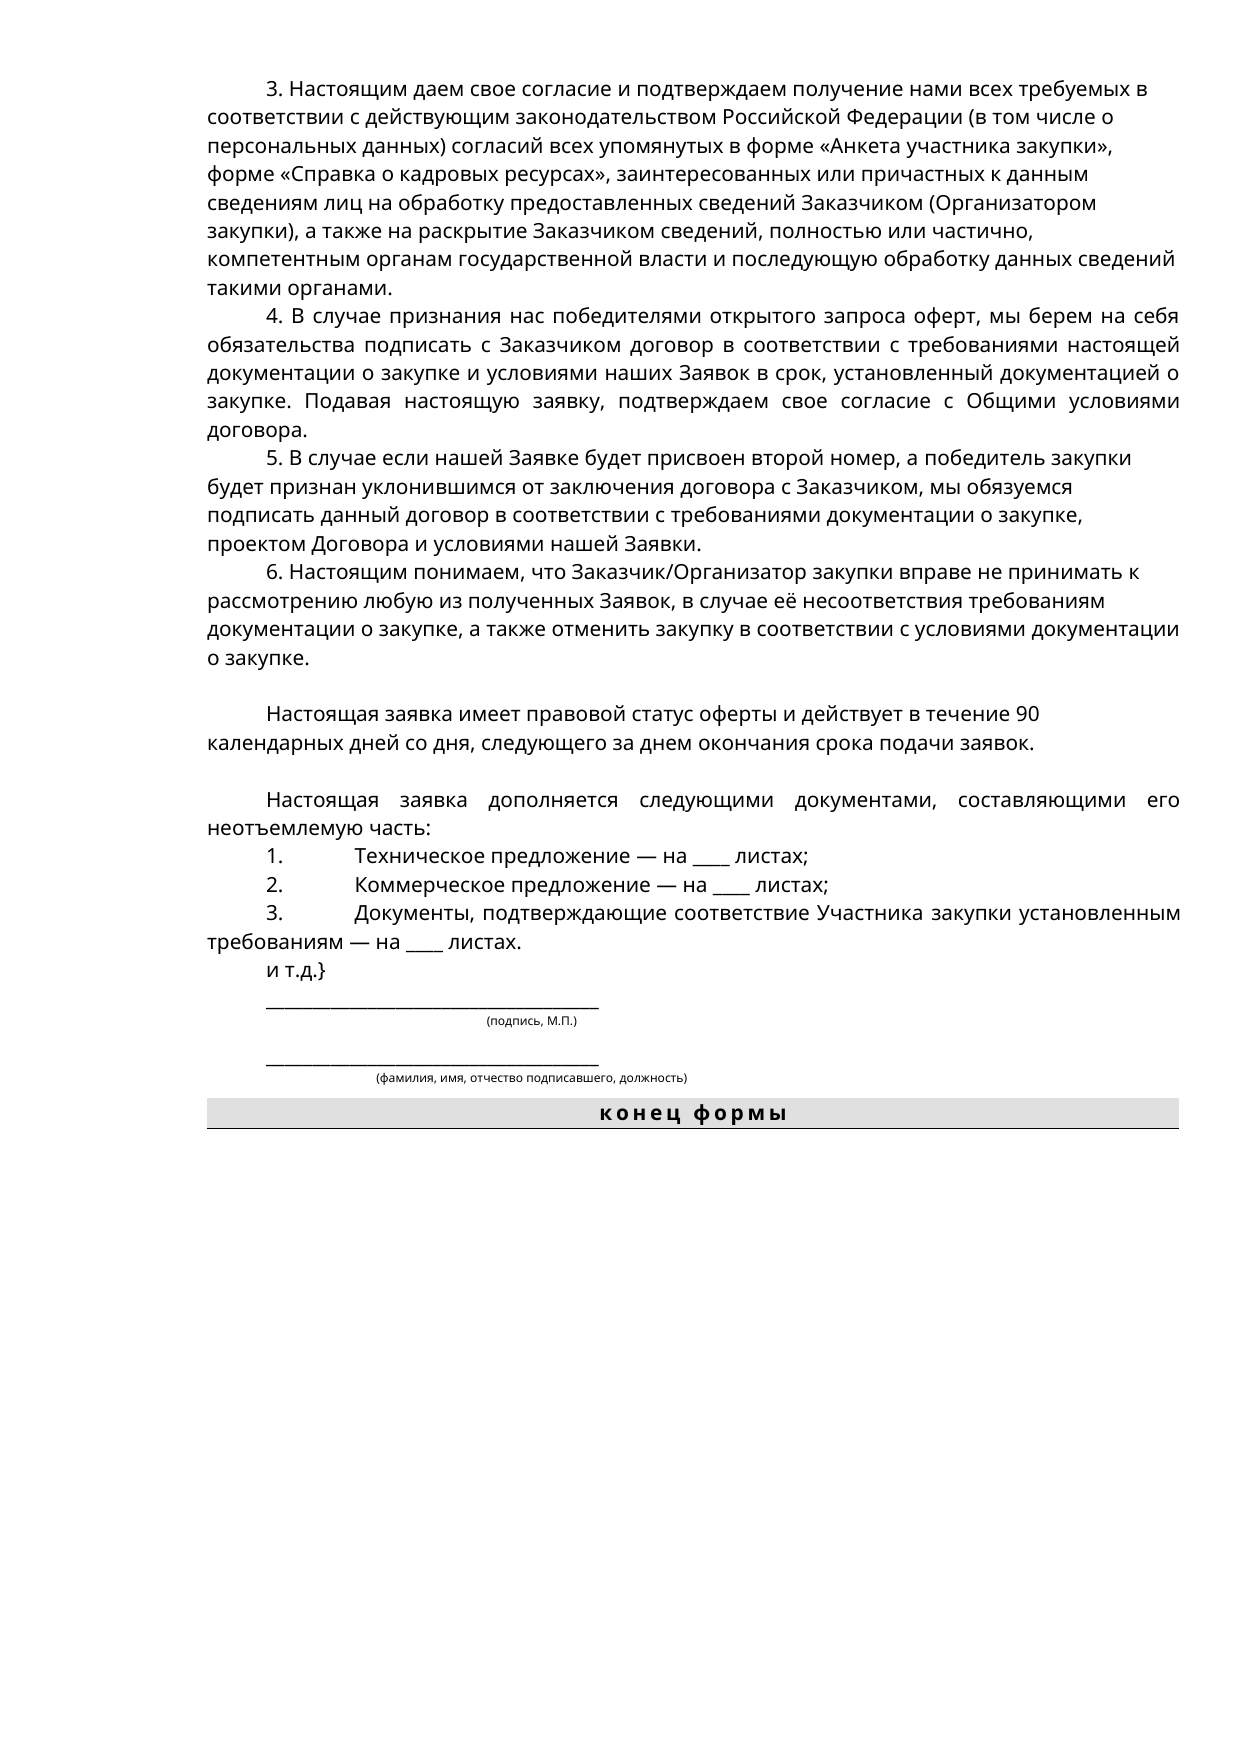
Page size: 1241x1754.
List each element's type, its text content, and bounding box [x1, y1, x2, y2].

text 1. Техническое предложение — на ____ листах; [207, 842, 1181, 870]
text Настоящая заявка имеет правовой статус оферты и действует в течение 90 календарных дней со дня, следующего за днем окончания срока подачи заявок. [207, 699, 1181, 756]
text 3. Настоящим даем свое согласие и подтверждаем получение нами всех требуемых в соответствии с действующим законодательством Российской Федерации (в том числе о персональных данных) согласий всех упомянутых в форме «Анкета участника закупки», форме «Справка о кадровых ресурсах», заинтересованных или причастных к данным сведениям лиц на обработку предоставленных сведений Заказчиком (Организатором закупки), а также на раскрытие Заказчиком сведений, полностью или частично, компетентным органам государственной власти и последующую обработку данных сведений такими органами. [207, 74, 1181, 301]
text 3. Документы, подтверждающие соответствие Участника закупки установленным требованиям — на ____ листах. [207, 898, 1181, 955]
text Настоящая заявка дополняется следующими документами, составляющими его неотъемлемую часть: [207, 785, 1181, 842]
text (подпись, М.П.) [207, 1012, 797, 1041]
text 2. Коммерческое предложение — на ____ листах; [207, 870, 1181, 898]
text (фамилия, имя, отчество подписавшего, должность) [207, 1069, 797, 1098]
text конец формы [207, 1098, 1179, 1128]
text ____________________________________ [207, 984, 1181, 1012]
text ____________________________________ [207, 1041, 1181, 1069]
text и т.д.} [207, 955, 1181, 984]
text 6. Настоящим понимаем, что Заказчик/Организатор закупки вправе не принимать к рассмотрению любую из полученных Заявок, в случае её несоответствия требованиям документации о закупке, а также отменить закупку в соответствии с условиями документации о закупке. [207, 557, 1181, 671]
text 4. В случае признания нас победителями открытого запроса оферт, мы берем на себя обязательства подписать с Заказчиком договор в соответствии с требованиями настоящей документации о закупке и условиями наших Заявок в срок, установленный документацией о закупке. Подавая настоящую заявку, подтверждаем свое согласие с Общими условиями договора. [207, 301, 1181, 443]
text 5. В случае если нашей Заявке будет присвоен второй номер, а победитель закупки будет признан уклонившимся от заключения договора с Заказчиком, мы обязуемся подписать данный договор в соответствии с требованиями документации о закупке, проектом Договора и условиями нашей Заявки. [207, 443, 1181, 557]
